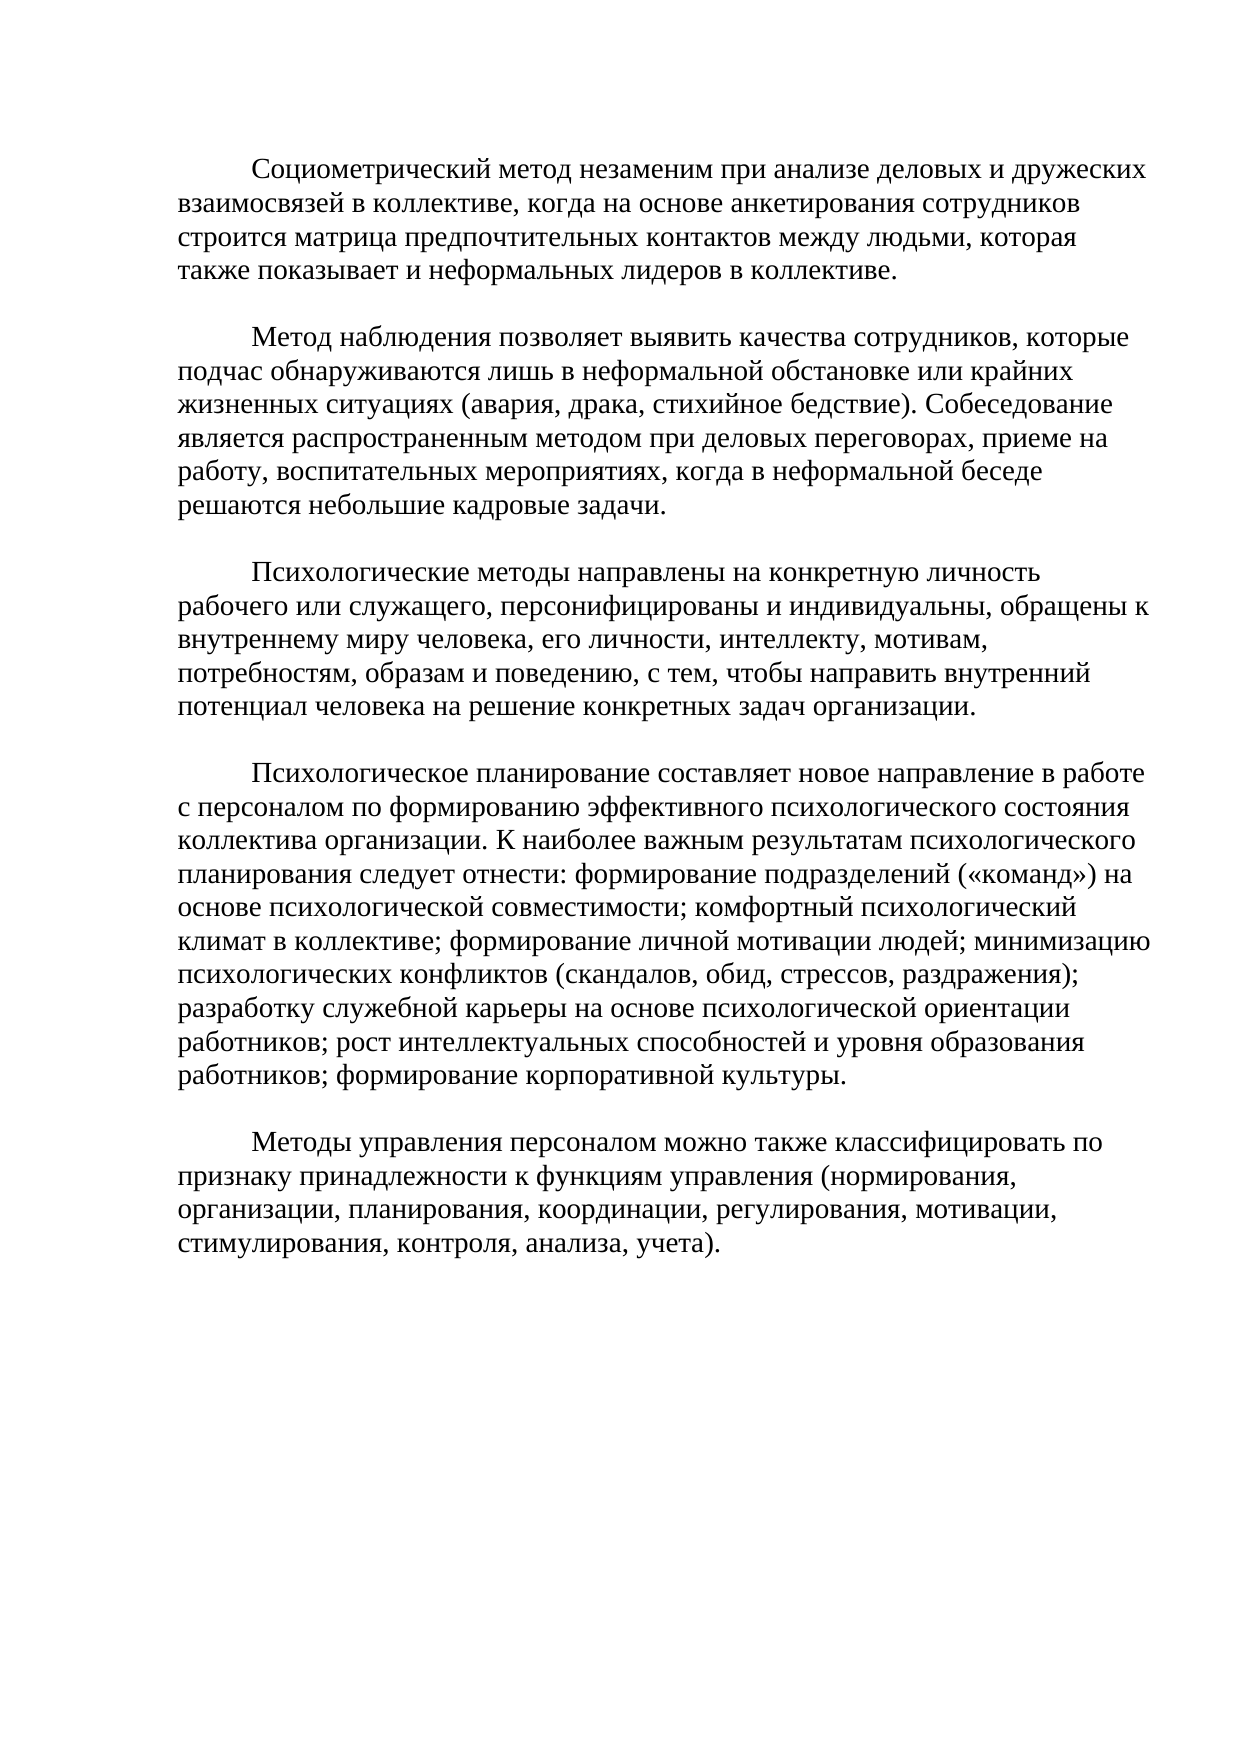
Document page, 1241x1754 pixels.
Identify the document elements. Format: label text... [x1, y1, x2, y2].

text Метод наблюдения позволяет выявить качества сотрудников, которые подчас обнаруживаются лишь в неформальной обстановке или крайних жизненных ситуациях (авария, драка, стихийное бедствие). Собеседование является распространенным методом при деловых переговорах, приеме на работу, воспитательных мероприятиях, когда в неформальной беседе решаются небольшие кадровые задачи. [177, 319, 1152, 521]
text Психологическое планирование составляет новое направление в работе с персоналом по формированию эффективного психологического состояния коллектива организации. К наиболее важным результатам психологического планирования следует отнести: формирование подразделений («команд») на основе психологической совместимости; комфортный психологический климат в коллективе; формирование личной мотивации людей; минимизацию психологических конфликтов (скандалов, обид, стрессов, раздражения); разработку служебной карьеры на основе психологической ориентации работников; рост интеллектуальных способностей и уровня образования работников; формирование корпоративной культуры. [177, 755, 1152, 1091]
text Психологические методы направлены на конкретную личность рабочего или служащего, персонифицированы и индивидуальны, обращены к внутреннему миру человека, его личности, интеллекту, мотивам, потребностям, образам и поведению, с тем, чтобы направить внутренний потенциал человека на решение конкретных задач организации. [177, 554, 1152, 722]
text Методы управления персоналом можно также классифицировать по признаку принадлежности к функциям управления (нормирования, организации, планирования, координации, регулирования, мотивации, стимулирования, контроля, анализа, учета). [177, 1124, 1152, 1258]
text Социометрический метод незаменим при анализе деловых и дружеских взаимосвязей в коллективе, когда на основе анкетирования сотрудников строится матрица предпочтительных контактов между людьми, которая также показывает и неформальных лидеров в коллективе. [177, 152, 1152, 286]
